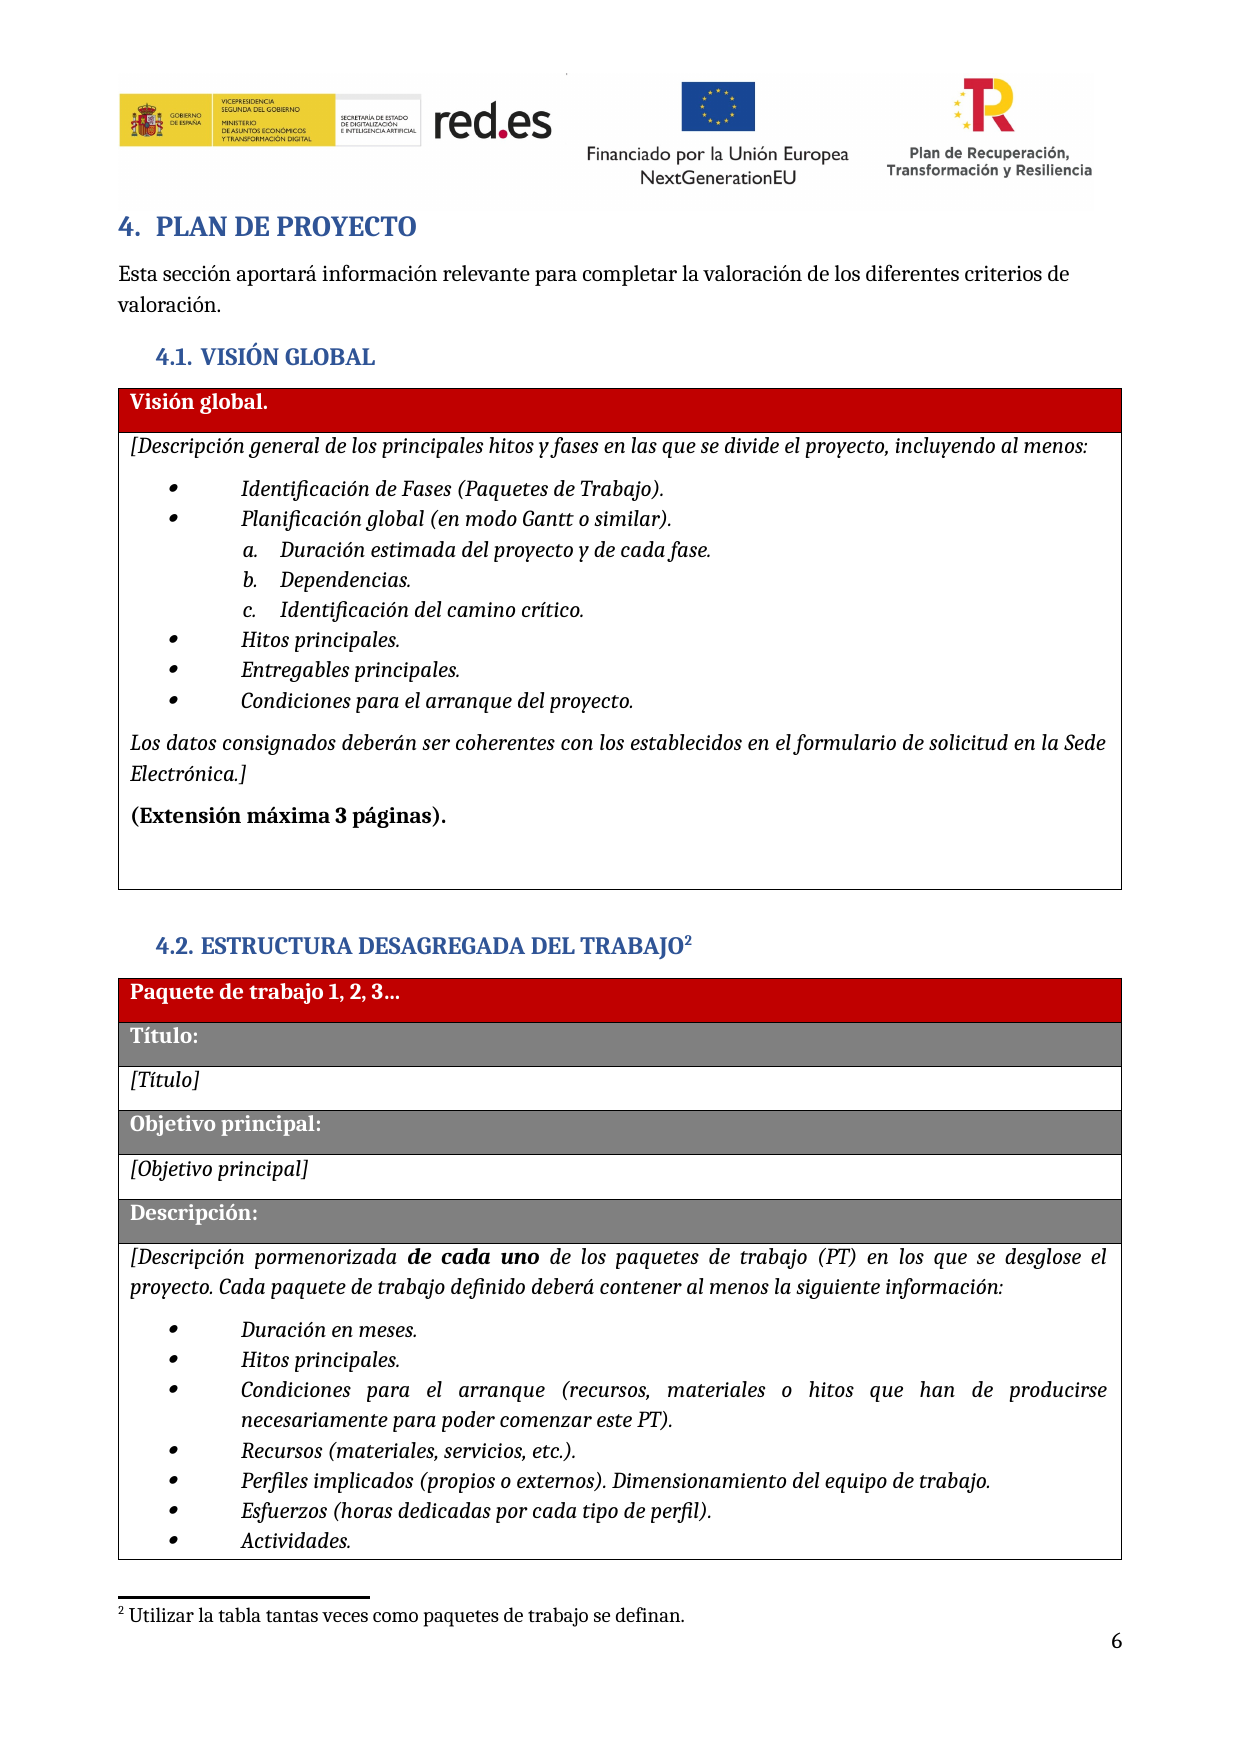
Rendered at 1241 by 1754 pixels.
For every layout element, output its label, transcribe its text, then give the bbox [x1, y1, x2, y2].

table_cell [Objetivo principal] [119, 1155, 1121, 1198]
table_header Visión global. [119, 389, 1121, 432]
table_header Paquete de trabajo 1, 2, 3… [119, 979, 1121, 1022]
table_cell [Título] [119, 1067, 1121, 1110]
table_cell [Descripción general de los principales hitos y fases en las que se divide el proyecto, incluyendo al menos: Identificación de Fases (Paquetes de Trabajo). Planificación global (en modo Gantt o similar). Duración estimada del proyecto y de cada fase. Dependencias. Identificación del camino crítico. Hitos principales. Entregables principales. Condiciones para el arranque del proyecto. Los datos consignados deberán ser coherentes con los establecidos en el formulario de solicitud en la Sede Electrónica.] (Extensión máxima 3 páginas). [119, 433, 1121, 888]
subtitle ESTRUCTURA DESAGREGADA DEL TRABAJO [156, 932, 1122, 961]
subtitle VISIÓN GLOBAL [156, 342, 1122, 371]
subtitle PLAN DE PROYECTO [118, 210, 1122, 244]
table_cell Descripción: [119, 1200, 1121, 1243]
text Esta sección aportará información relevante para completar la valoración de los diferentes criterios de valoración. [118, 261, 1122, 318]
table_cell Objetivo principal: [119, 1111, 1121, 1154]
table_cell Título: [119, 1023, 1121, 1066]
picture [118, 73, 1094, 211]
